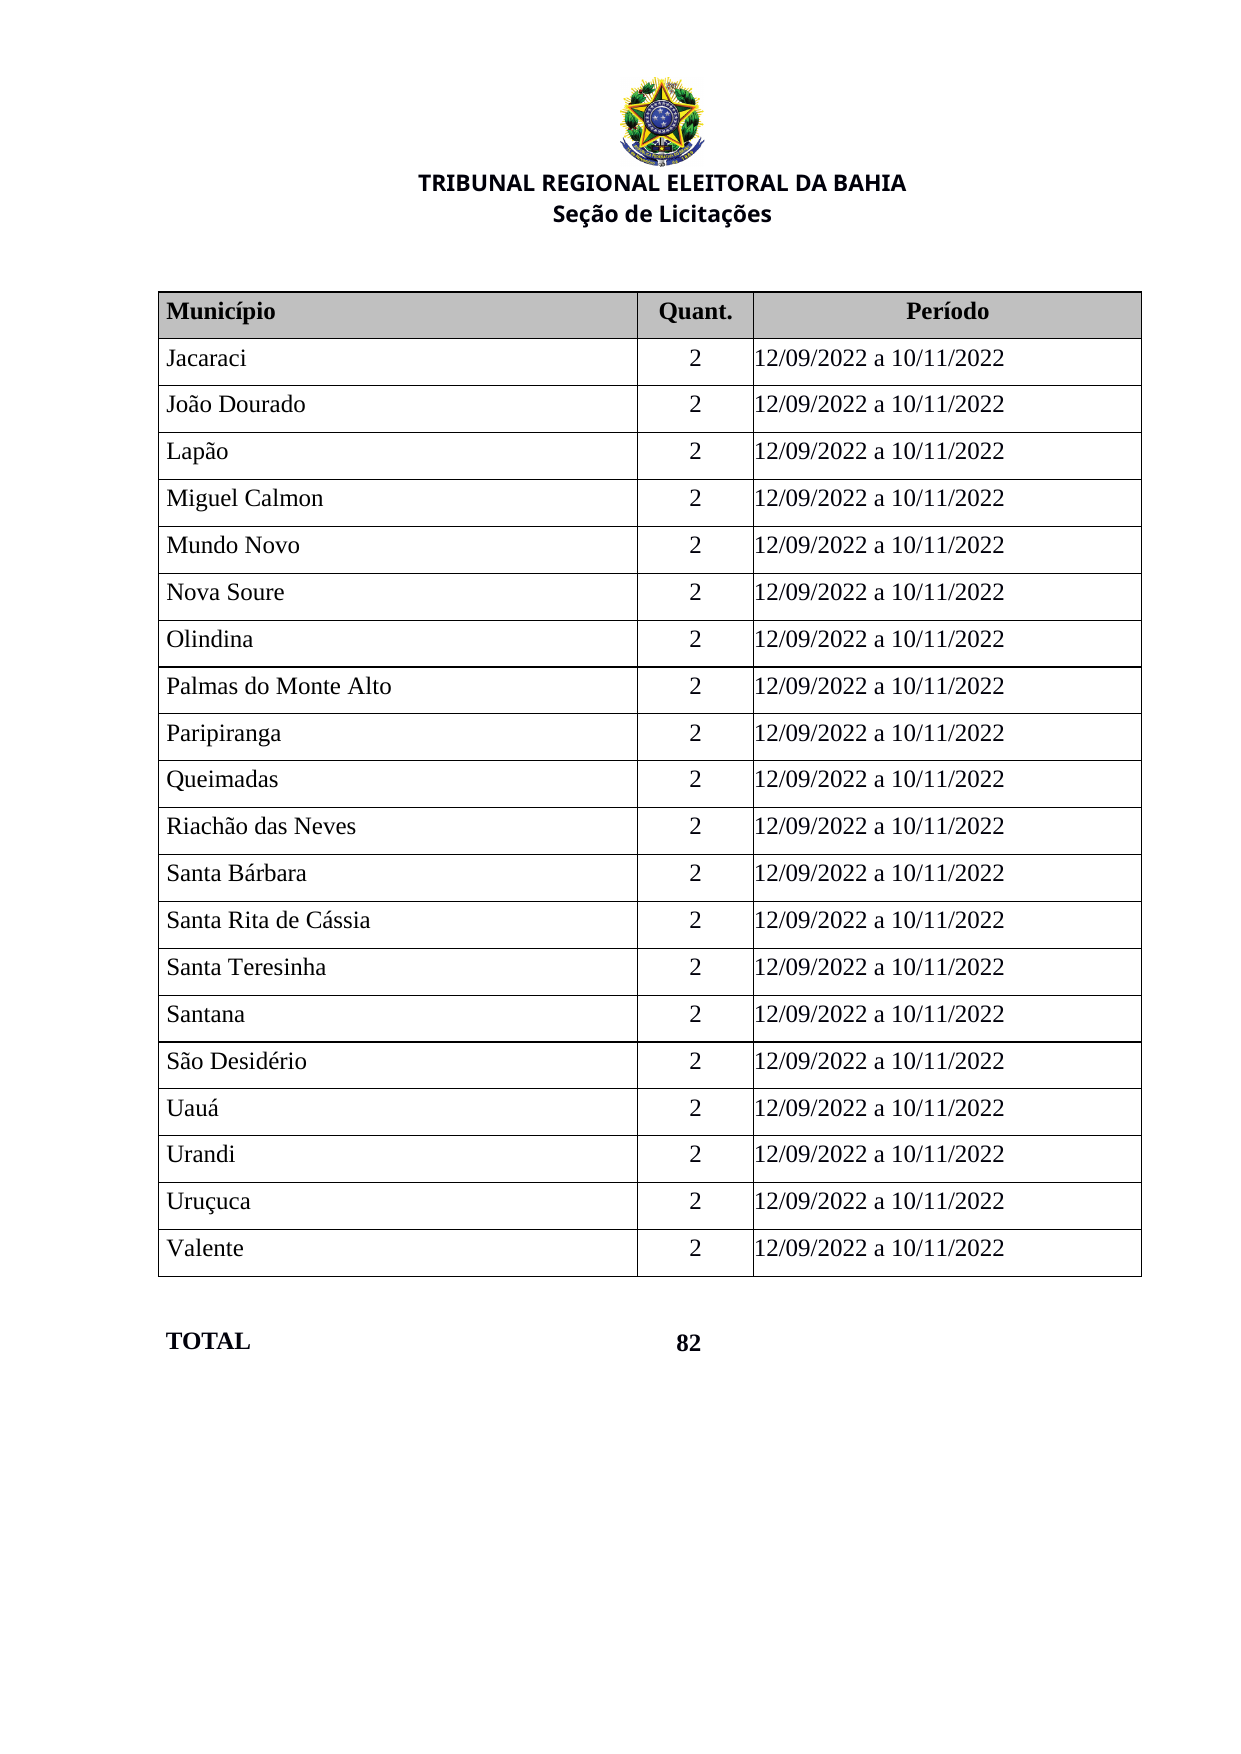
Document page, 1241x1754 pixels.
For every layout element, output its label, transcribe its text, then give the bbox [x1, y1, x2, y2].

table_cell 12/09/2022 a 10/11/2022 [754, 621, 1141, 666]
table_cell 2 [638, 1230, 753, 1276]
table_cell 2 [638, 480, 753, 526]
table_cell 2 [638, 433, 753, 479]
table_cell 12/09/2022 a 10/11/2022 [754, 1089, 1141, 1135]
table_cell 2 [638, 949, 753, 994]
table_cell 12/09/2022 a 10/11/2022 [754, 714, 1141, 760]
table_header Município [159, 293, 637, 338]
table_cell 12/09/2022 a 10/11/2022 [754, 761, 1141, 807]
table_cell 2 [638, 1183, 753, 1229]
table_cell 2 [638, 1043, 753, 1088]
table_cell Mundo Novo [159, 527, 637, 573]
table_cell 2 [638, 714, 753, 760]
table_cell 2 [638, 855, 753, 901]
table_cell 12/09/2022 a 10/11/2022 [754, 949, 1141, 994]
table_cell Olindina [159, 621, 637, 666]
table_cell Miguel Calmon [159, 480, 637, 526]
table_cell Valente [159, 1230, 637, 1276]
table_cell Urandi [159, 1136, 637, 1182]
table_cell Palmas do Monte Alto [159, 668, 637, 713]
table_cell Riachão das Neves [159, 808, 637, 854]
table_cell 12/09/2022 a 10/11/2022 [754, 1043, 1141, 1088]
table_cell 12/09/2022 a 10/11/2022 [754, 339, 1141, 385]
table_cell 2 [638, 527, 753, 573]
table_cell Lapão [159, 433, 637, 479]
table_cell 2 [638, 902, 753, 948]
table_cell Santa Rita de Cássia [159, 902, 637, 948]
table_cell Jacaraci [159, 339, 637, 385]
table_cell 12/09/2022 a 10/11/2022 [754, 902, 1141, 948]
table_cell João Dourado [159, 386, 637, 432]
table_header Período [754, 293, 1141, 338]
table_cell 12/09/2022 a 10/11/2022 [754, 433, 1141, 479]
table_cell 12/09/2022 a 10/11/2022 [754, 855, 1141, 901]
table_cell Paripiranga [159, 714, 637, 760]
table_cell Santa Teresinha [159, 949, 637, 994]
table_cell 12/09/2022 a 10/11/2022 [754, 1183, 1141, 1229]
table_cell Uauá [159, 1089, 637, 1135]
table_cell Santana [159, 996, 637, 1041]
table_cell São Desidério [159, 1043, 637, 1088]
table_cell 12/09/2022 a 10/11/2022 [754, 996, 1141, 1041]
table_cell Santa Bárbara [159, 855, 637, 901]
table_cell 2 [638, 1136, 753, 1182]
table_cell 12/09/2022 a 10/11/2022 [754, 574, 1141, 619]
table_cell 2 [638, 339, 753, 385]
table_cell 2 [638, 761, 753, 807]
table_cell 12/09/2022 a 10/11/2022 [754, 1230, 1141, 1276]
table_cell 12/09/2022 a 10/11/2022 [754, 668, 1141, 713]
table_cell 2 [638, 574, 753, 619]
table_cell 2 [638, 808, 753, 854]
table_cell 2 [638, 386, 753, 432]
table_cell 12/09/2022 a 10/11/2022 [754, 527, 1141, 573]
table_cell 2 [638, 621, 753, 666]
table_cell 12/09/2022 a 10/11/2022 [754, 480, 1141, 526]
table_header Quant. [638, 293, 753, 338]
table_cell Uruçuca [159, 1183, 637, 1229]
table_cell Queimadas [159, 761, 637, 807]
table_cell Nova Soure [159, 574, 637, 619]
table_cell 12/09/2022 a 10/11/2022 [754, 1136, 1141, 1182]
table_cell 12/09/2022 a 10/11/2022 [754, 808, 1141, 854]
table_cell 2 [638, 668, 753, 713]
table_cell 12/09/2022 a 10/11/2022 [754, 386, 1141, 432]
text TOTAL 82 [166, 1323, 1196, 1356]
table_cell 2 [638, 996, 753, 1041]
table_cell 2 [638, 1089, 753, 1135]
